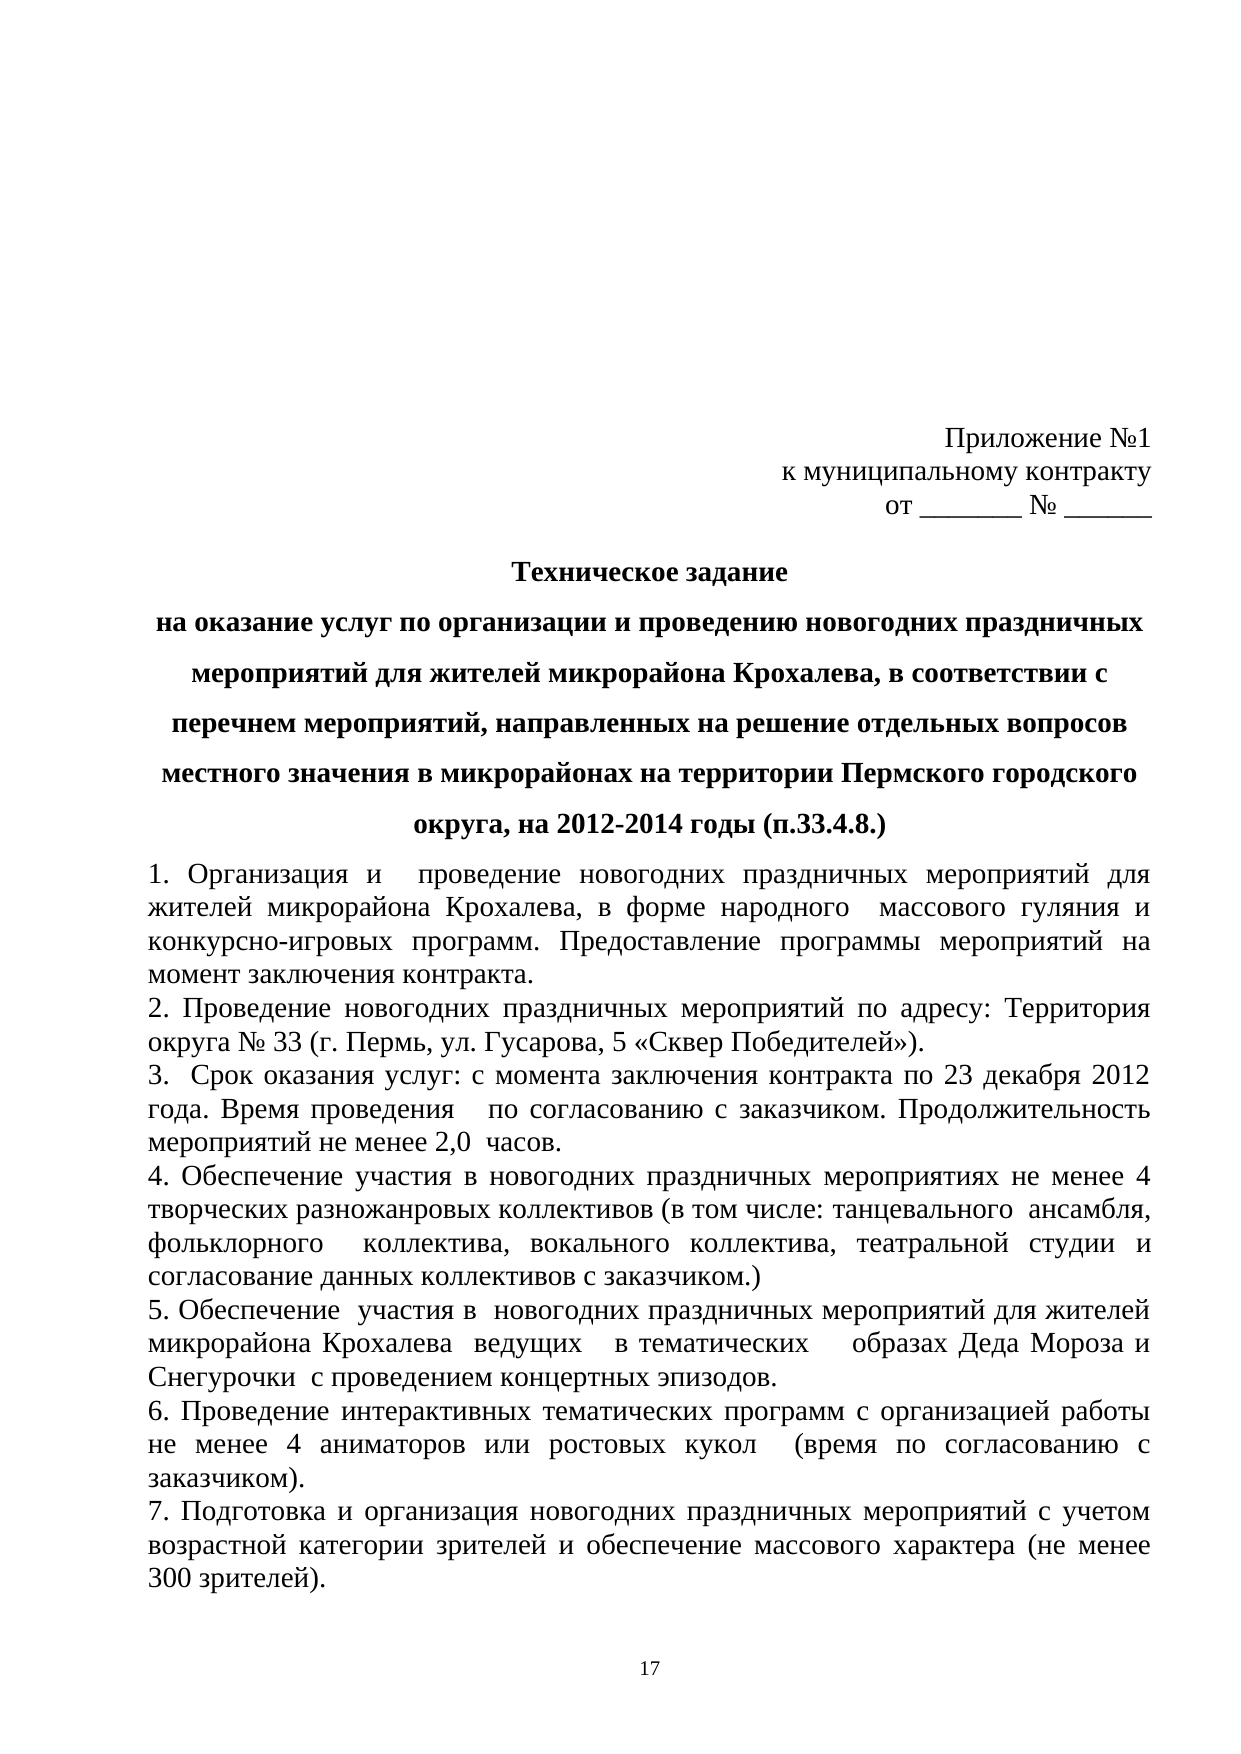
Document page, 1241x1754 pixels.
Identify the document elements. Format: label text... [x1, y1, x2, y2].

text Приложение №1 [738, 420, 1152, 453]
text 5. Обеспечение участия в новогодних праздничных мероприятий для жителей микрорайона Крохалева ведущих в тематических образах Деда Мороза и Снегурочки с проведением концертных эпизодов. [148, 1292, 1152, 1393]
text 1. Организация и проведение новогодних праздничных мероприятий для жителей микрорайона Крохалева, в форме народного массового гуляния и конкурсно-игровых программ. Предоставление программы мероприятий на момент заключения контракта. [148, 856, 1152, 990]
text 3. Срок оказания услуг: с момента заключения контракта по 23 декабря 2012 года. Время проведения по согласованию с заказчиком. Продолжительность мероприятий не менее 2,0 часов. [148, 1057, 1152, 1158]
text 7. Подготовка и организация новогодних праздничных мероприятий с учетом возрастной категории зрителей и обеспечение массового характера (не менее 300 зрителей). [148, 1493, 1152, 1594]
text 2. Проведение новогодних праздничных мероприятий по адресу: Территория округа № 33 (г. Пермь, ул. Гусарова, 5 «Сквер Победителей»). [148, 990, 1152, 1057]
text к муниципальному контракту [738, 453, 1152, 487]
text от _______ № ______ [738, 487, 1152, 521]
text 4. Обеспечение участия в новогодних праздничных мероприятиях не менее 4 творческих разножанровых коллективов (в том числе: танцевального ансамбля, фольклорного коллектива, вокального коллектива, театральной студии и согласование данных коллективов с заказчиком.) [148, 1158, 1152, 1292]
text на оказание услуг по организации и проведению новогодних праздничных мероприятий для жителей микрорайона Крохалева, в соответствии с перечнем мероприятий, направленных на решение отдельных вопросов местного значения в микрорайонах на территории Пермского городского округа, на 2012-2014 годы (п.33.4.8.) [148, 604, 1152, 839]
text 6. Проведение интерактивных тематических программ с организацией работы не менее 4 аниматоров или ростовых кукол (время по согласованию с заказчиком). [148, 1393, 1152, 1493]
text Техническое задание [148, 554, 1152, 588]
